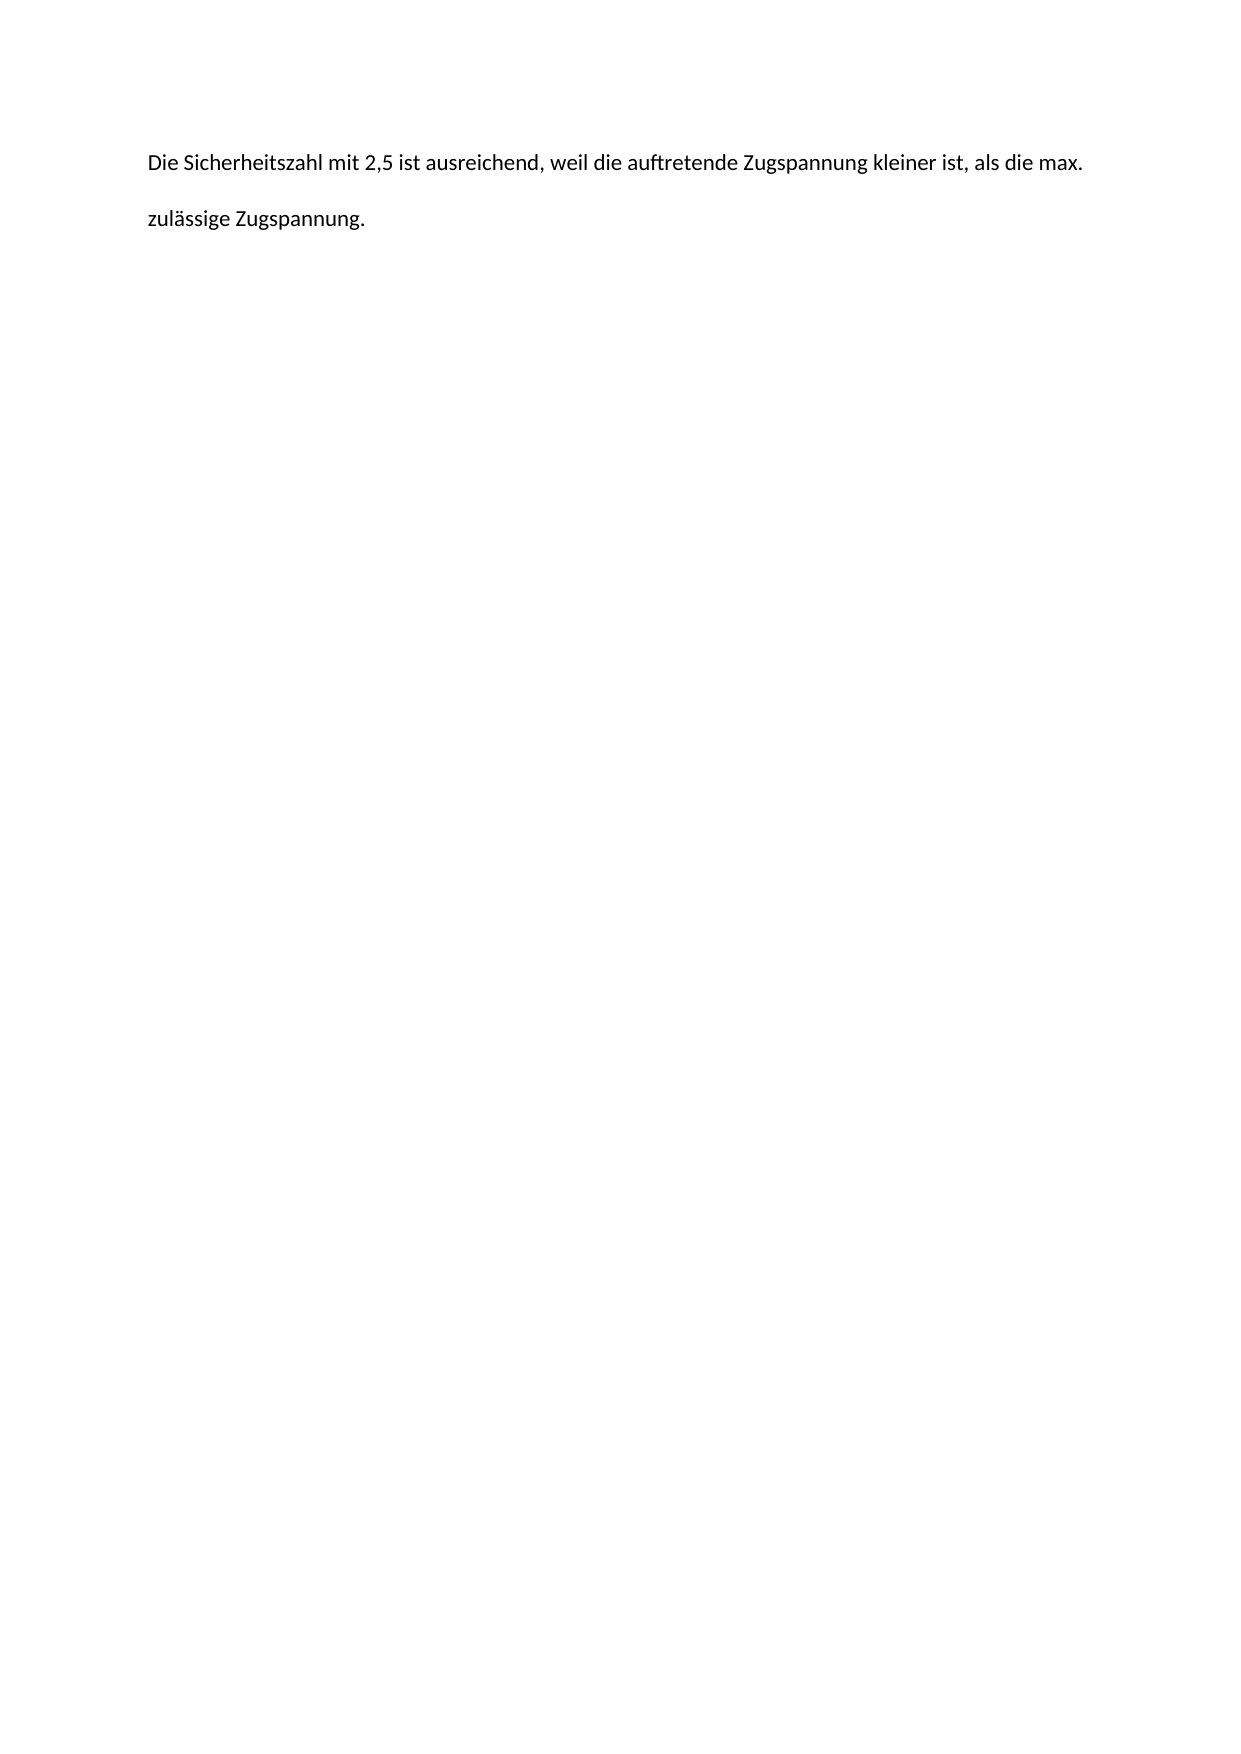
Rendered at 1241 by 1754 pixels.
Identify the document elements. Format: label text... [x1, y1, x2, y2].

text Die Sicherheitszahl mit 2,5 ist ausreichend, weil die auftretende Zugspannung kleiner ist, als die max. zulässige Zugspannung. [148, 148, 1093, 232]
